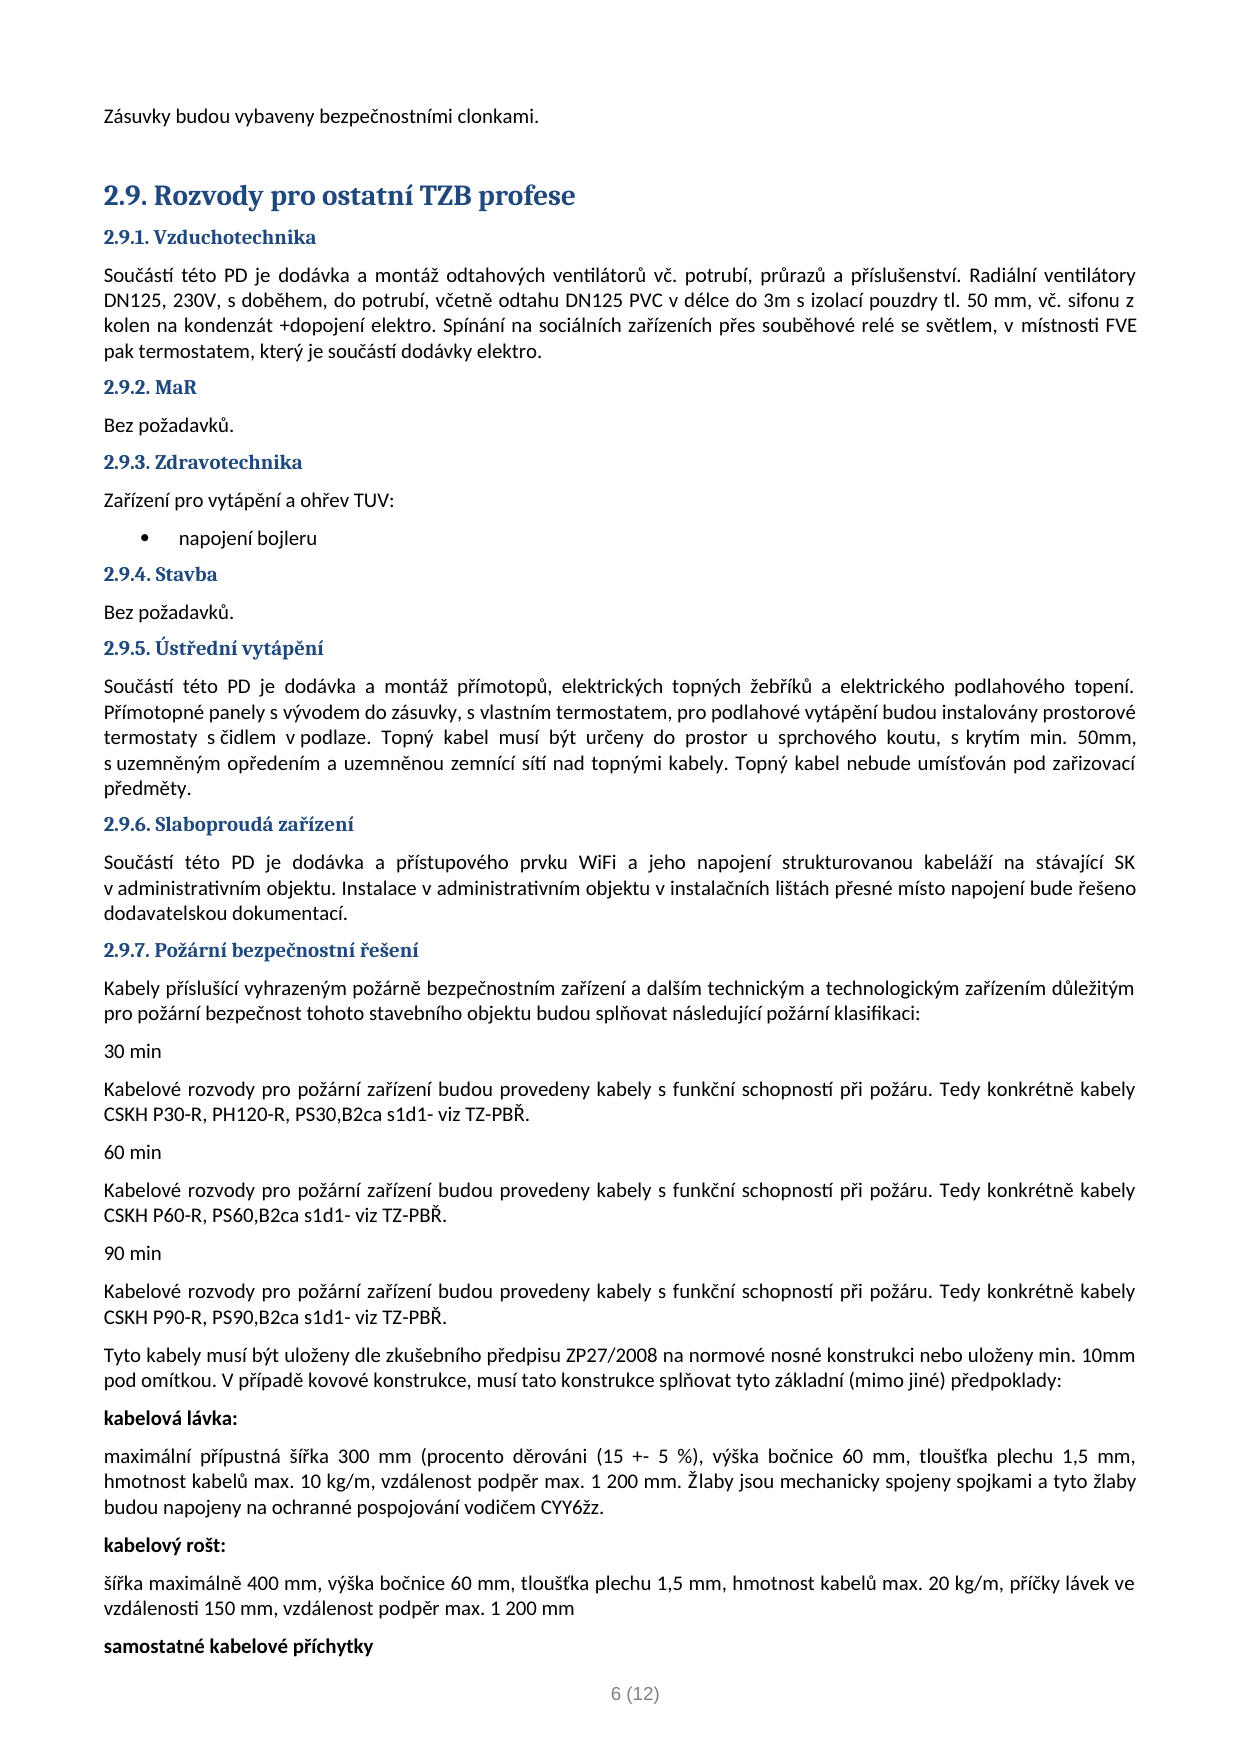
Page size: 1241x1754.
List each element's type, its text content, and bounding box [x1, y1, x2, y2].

text Zařízení pro vytápění a ohřev TUV: [103, 487, 1137, 512]
subtitle Zdravotechnika [103, 450, 1137, 474]
text Součástí této PD je dodávka a přístupového prvku WiFi a jeho napojení strukturovanou kabeláží na stávající SK v administrativním objektu. Instalace v administrativním objektu v instalačních lištách přesné místo napojení bude řešeno dodavatelskou dokumentací. [103, 849, 1137, 926]
text Součástí této PD je dodávka a montáž odtahových ventilátorů vč. potrubí, průrazů a příslušenství. Radiální ventilátory DN125, 230V, s doběhem, do potrubí, včetně odtahu DN125 PVC v délce do 3m s izolací pouzdry tl. 50 mm, vč. sifonu z kolen na kondenzát +dopojení elektro. Spínání na sociálních zařízeních přes souběhové relé se světlem, v místnosti FVE pak termostatem, který je součástí dodávky elektro. [103, 262, 1137, 363]
text Kabelové rozvody pro požární zařízení budou provedeny kabely s funkční schopností při požáru. Tedy konkrétně kabely CSKH P60-R, PS60,B2ca s1d1- viz TZ-PBŘ. [103, 1177, 1137, 1228]
text 30 min [103, 1038, 1137, 1063]
text kabelový rošt: [103, 1532, 1137, 1557]
subtitle Vzduchotechnika [103, 225, 1137, 249]
text Zásuvky budou vybaveny bezpečnostními clonkami. [103, 103, 1137, 129]
subtitle Ústřední vytápění [103, 637, 1137, 661]
subtitle Rozvody pro ostatní TZB profese [103, 179, 1137, 213]
text Tyto kabely musí být uloženy dle zkušebního předpisu ZP27/2008 na normové nosné konstrukci nebo uloženy min. 10mm pod omítkou. V případě kovové konstrukce, musí tato konstrukce splňovat tyto základní (mimo jiné) předpoklady: [103, 1342, 1137, 1393]
text Bez požadavků. [103, 599, 1137, 624]
text kabelová lávka: [103, 1405, 1137, 1431]
text Bez požadavků. [103, 412, 1137, 438]
text Kabelové rozvody pro požární zařízení budou provedeny kabely s funkční schopností při požáru. Tedy konkrétně kabely CSKH P30-R, PH120-R, PS30,B2ca s1d1- viz TZ-PBŘ. [103, 1076, 1137, 1127]
text 90 min [103, 1241, 1137, 1266]
text šířka maximálně 400 mm, výška bočnice 60 mm, tloušťka plechu 1,5 mm, hmotnost kabelů max. 20 kg/m, příčky lávek ve vzdálenosti 150 mm, vzdálenost podpěr max. 1 200 mm [103, 1570, 1137, 1621]
text maximální přípustná šířka 300 mm (procento děrováni (15 +- 5 %), výška bočnice 60 mm, tloušťka plechu 1,5 mm, hmotnost kabelů max. 10 kg/m, vzdálenost podpěr max. 1 200 mm. Žlaby jsou mechanicky spojeny spojkami a tyto žlaby budou napojeny na ochranné pospojování vodičem CYY6žz. [103, 1443, 1137, 1519]
subtitle Slaboproudá zařízení [103, 813, 1137, 837]
text Kabelové rozvody pro požární zařízení budou provedeny kabely s funkční schopností při požáru. Tedy konkrétně kabely CSKH P90-R, PS90,B2ca s1d1- viz TZ-PBŘ. [103, 1278, 1137, 1329]
subtitle Požární bezpečnostní řešení [103, 938, 1137, 962]
subtitle MaR [103, 376, 1137, 400]
text samostatné kabelové příchytky [103, 1633, 1137, 1658]
list napojení bojleru [141, 525, 1137, 550]
text Součástí této PD je dodávka a montáž přímotopů, elektrických topných žebříků a elektrického podlahového topení. Přímotopné panely s vývodem do zásuvky, s vlastním termostatem, pro podlahové vytápění budou instalovány prostorové termostaty s čidlem v podlaze. Topný kabel musí být určeny do prostor u sprchového koutu, s krytím min. 50mm, s uzemněným opředením a uzemněnou zemnící sítí nad topnými kabely. Topný kabel nebude umísťován pod zařizovací předměty. [103, 673, 1137, 801]
text 60 min [103, 1139, 1137, 1165]
subtitle Stavba [103, 563, 1137, 587]
text Kabely příslušící vyhrazeným požárně bezpečnostním zařízení a dalším technickým a technologickým zařízením důležitým pro požární bezpečnost tohoto stavebního objektu budou splňovat následující požární klasifikaci: [103, 975, 1137, 1026]
